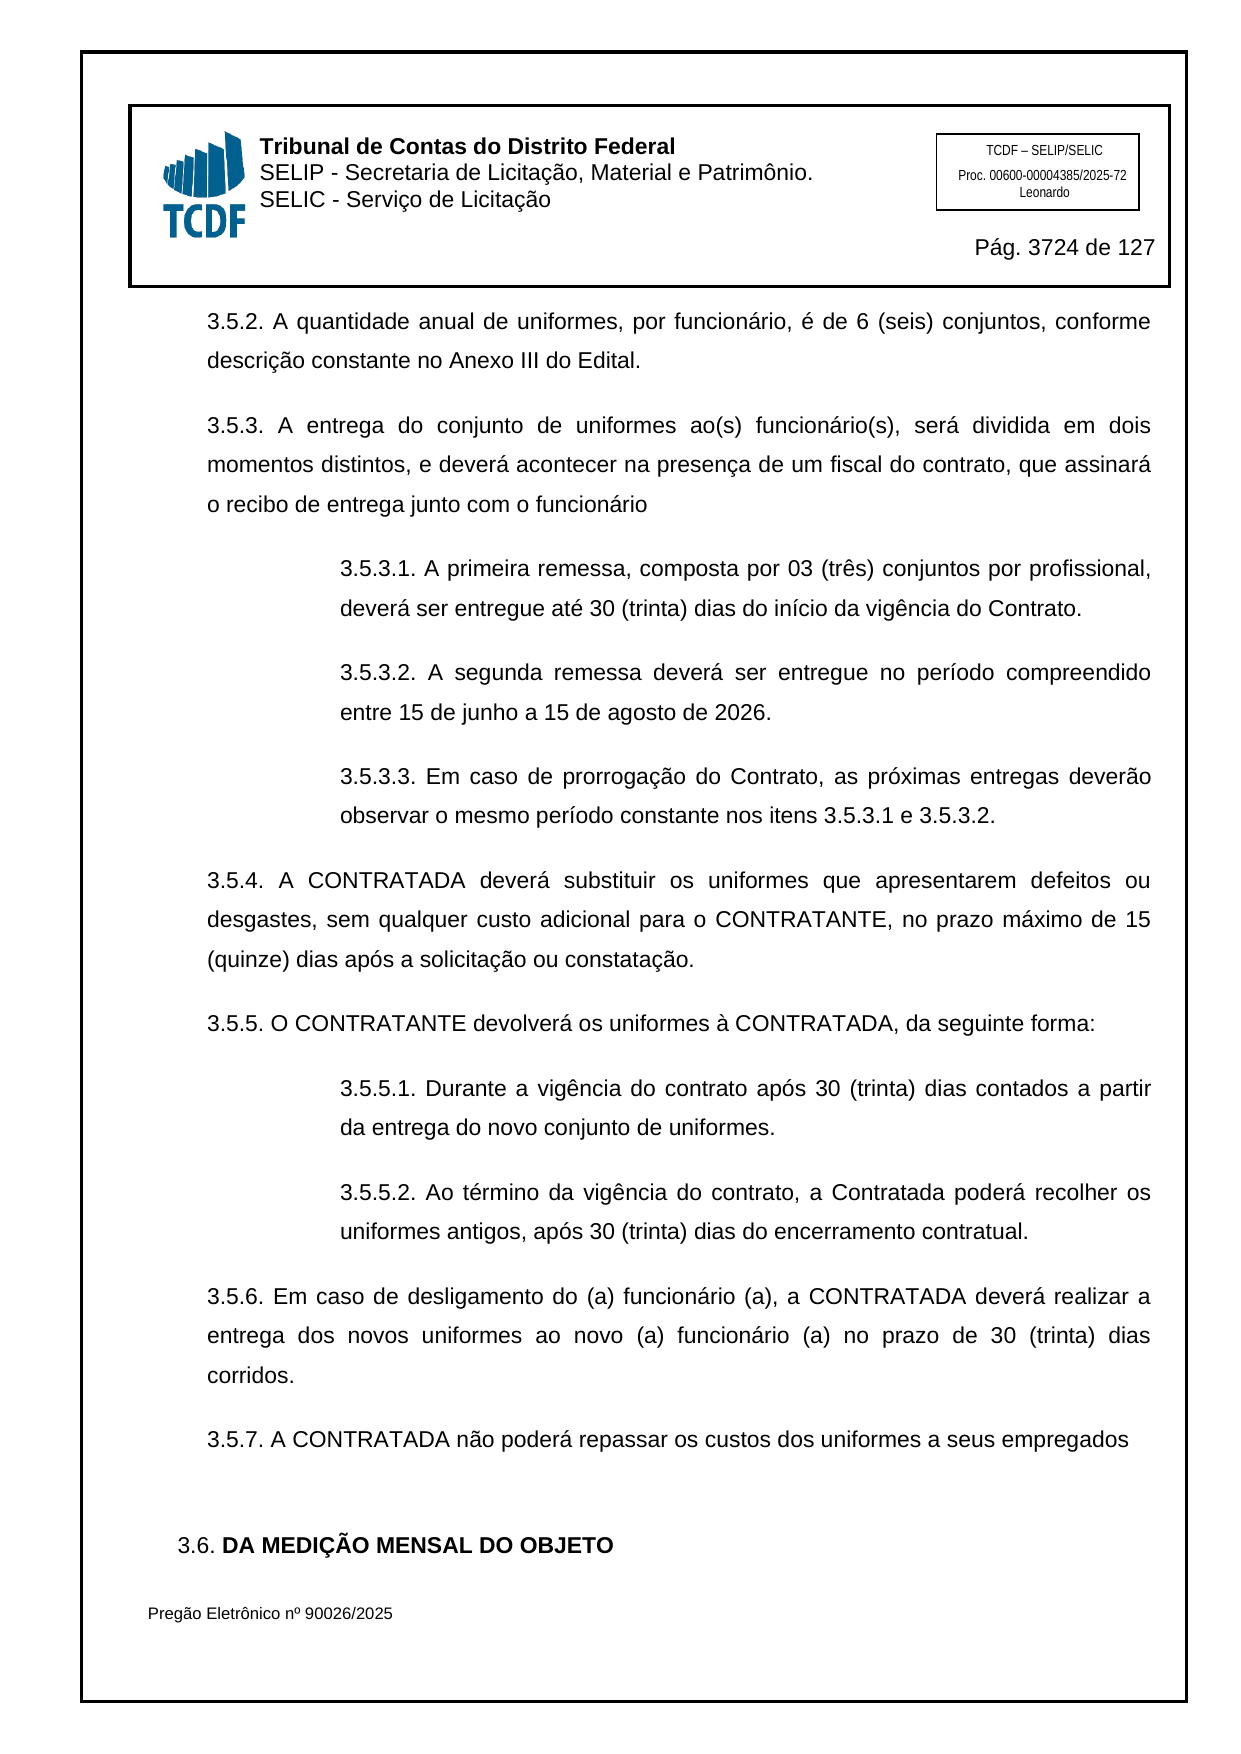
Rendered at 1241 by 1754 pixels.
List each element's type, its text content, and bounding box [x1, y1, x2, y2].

picture [148, 128, 260, 240]
subtitle Em caso de desligamento do (a) funcionário (a), a CONTRATADA deverá realizar a entrega dos novos uniformes ao novo (a) funcionário (a) no prazo de 30 (trinta) dias corridos. [207, 1283, 1152, 1388]
subtitle A entrega do conjunto de uniformes ao(s) funcionário(s), será dividida em dois momentos distintos, e deverá acontecer na presença de um fiscal do contrato, que assinará o recibo de entrega junto com o funcionário [207, 412, 1152, 517]
subtitle O CONTRATANTE devolverá os uniformes à CONTRATADA, da seguinte forma: [207, 1010, 1152, 1037]
subtitle A CONTRATADA não poderá repassar os custos dos uniformes a seus empregados [207, 1426, 1152, 1453]
subtitle DA MEDIÇÃO MENSAL DO OBJETO [177, 1532, 1152, 1558]
subtitle A CONTRATADA deverá substituir os uniformes que apresentarem defeitos ou desgastes, sem qualquer custo adicional para o CONTRATANTE, no prazo máximo de 15 (quinze) dias após a solicitação ou constatação. [207, 867, 1152, 972]
subtitle A segunda remessa deverá ser entregue no período compreendido entre 15 de junho a 15 de agosto de 2026. [340, 659, 1152, 725]
subtitle A quantidade anual de uniformes, por funcionário, é de 6 (seis) conjuntos, conforme descrição constante no Anexo III do Edital. [207, 308, 1152, 373]
subtitle Durante a vigência do contrato após 30 (trinta) dias contados a partir da entrega do novo conjunto de uniformes. [340, 1075, 1152, 1141]
subtitle Em caso de prorrogação do Contrato, as próximas entregas deverão observar o mesmo período constante nos itens 3.5.3.1 e 3.5.3.2. [340, 763, 1152, 829]
subtitle Ao término da vigência do contrato, a Contratada poderá recolher os uniformes antigos, após 30 (trinta) dias do encerramento contratual. [340, 1179, 1152, 1245]
subtitle A primeira remessa, composta por 03 (três) conjuntos por profissional, deverá ser entregue até 30 (trinta) dias do início da vigência do Contrato. [340, 555, 1152, 621]
